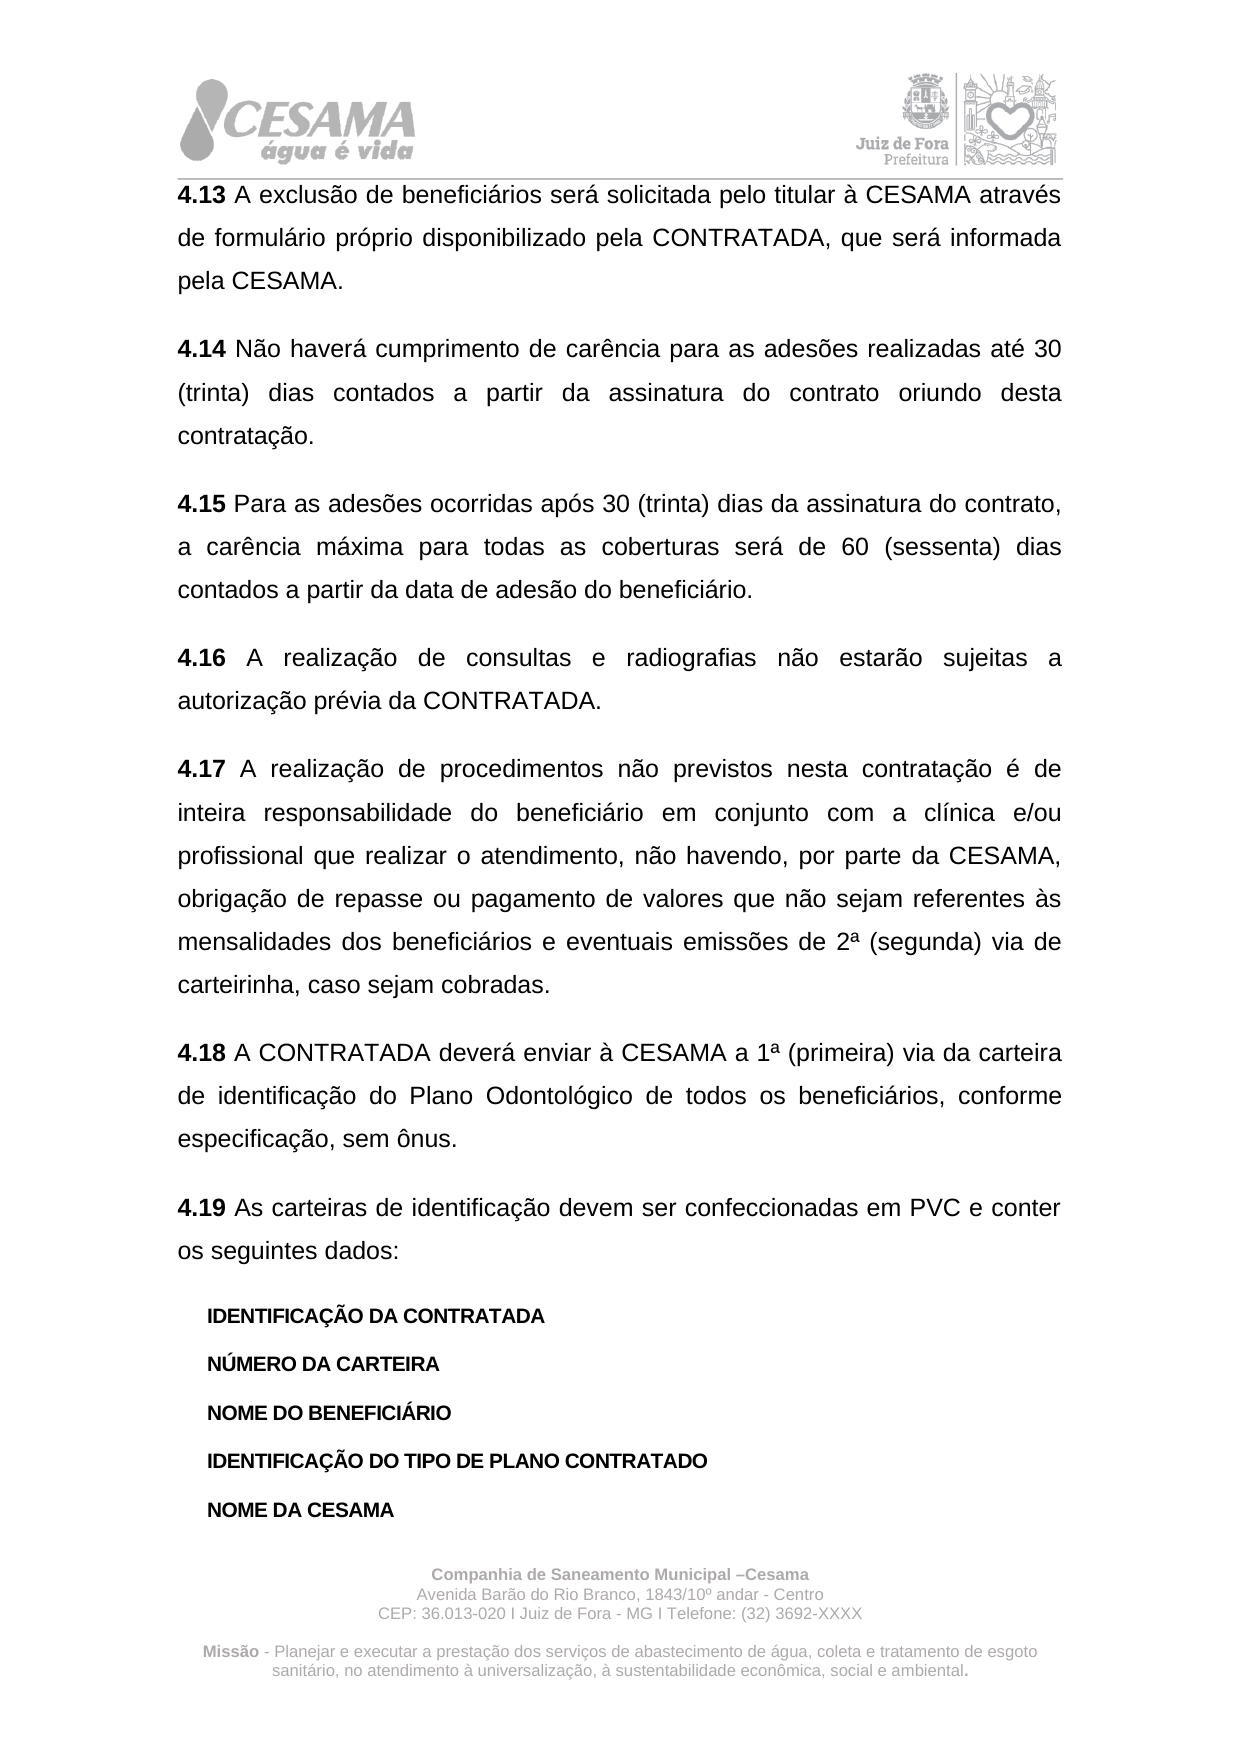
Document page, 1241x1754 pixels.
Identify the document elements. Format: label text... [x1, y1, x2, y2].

text NOME DA CESAMA [207, 1497, 1059, 1521]
text IDENTIFICAÇÃO DA CONTRATADA [207, 1304, 1059, 1328]
text NÚMERO DA CARTEIRA [207, 1352, 1059, 1376]
text 4.13 A exclusão de beneficiários será solicitada pelo titular à CESAMA através de formulário próprio disponibilizado pela CONTRATADA, que será informada pela CESAMA. [177, 180, 1063, 295]
text 4.19 As carteiras de identificação devem ser confeccionadas em PVC e conter os seguintes dados: [177, 1192, 1063, 1264]
text 4.18 A CONTRATADA deverá enviar à CESAMA a 1ª (primeira) via da carteira de identificação do Plano Odontológico de todos os beneficiários, conforme especificação, sem ônus. [177, 1038, 1063, 1153]
text IDENTIFICAÇÃO DO TIPO DE PLANO CONTRATADO [207, 1449, 1059, 1473]
text 4.17 A realização de procedimentos não previstos nesta contratação é de inteira responsabilidade do beneficiário em conjunto com a clínica e/ou profissional que realizar o atendimento, não havendo, por parte da CESAMA, obrigação de repasse ou pagamento de valores que não sejam referentes às mensalidades dos beneficiários e eventuais emissões de 2ª (segunda) via de carteirinha, caso sejam cobradas. [177, 754, 1063, 999]
text 4.14 Não haverá cumprimento de carência para as adesões realizadas até 30 (trinta) dias contados a partir da assinatura do contrato oriundo desta contratação. [177, 334, 1063, 449]
text 4.15 Para as adesões ocorridas após 30 (trinta) dias da assinatura do contrato, a carência máxima para todas as coberturas será de 60 (sessenta) dias contados a partir da data de adesão do beneficiário. [177, 489, 1063, 604]
picture [177, 73, 1064, 180]
text 4.16 A realização de consultas e radiografias não estarão sujeitas a autorização prévia da CONTRATADA. [177, 643, 1063, 715]
text NOME DO BENEFICIÁRIO [207, 1401, 1059, 1424]
